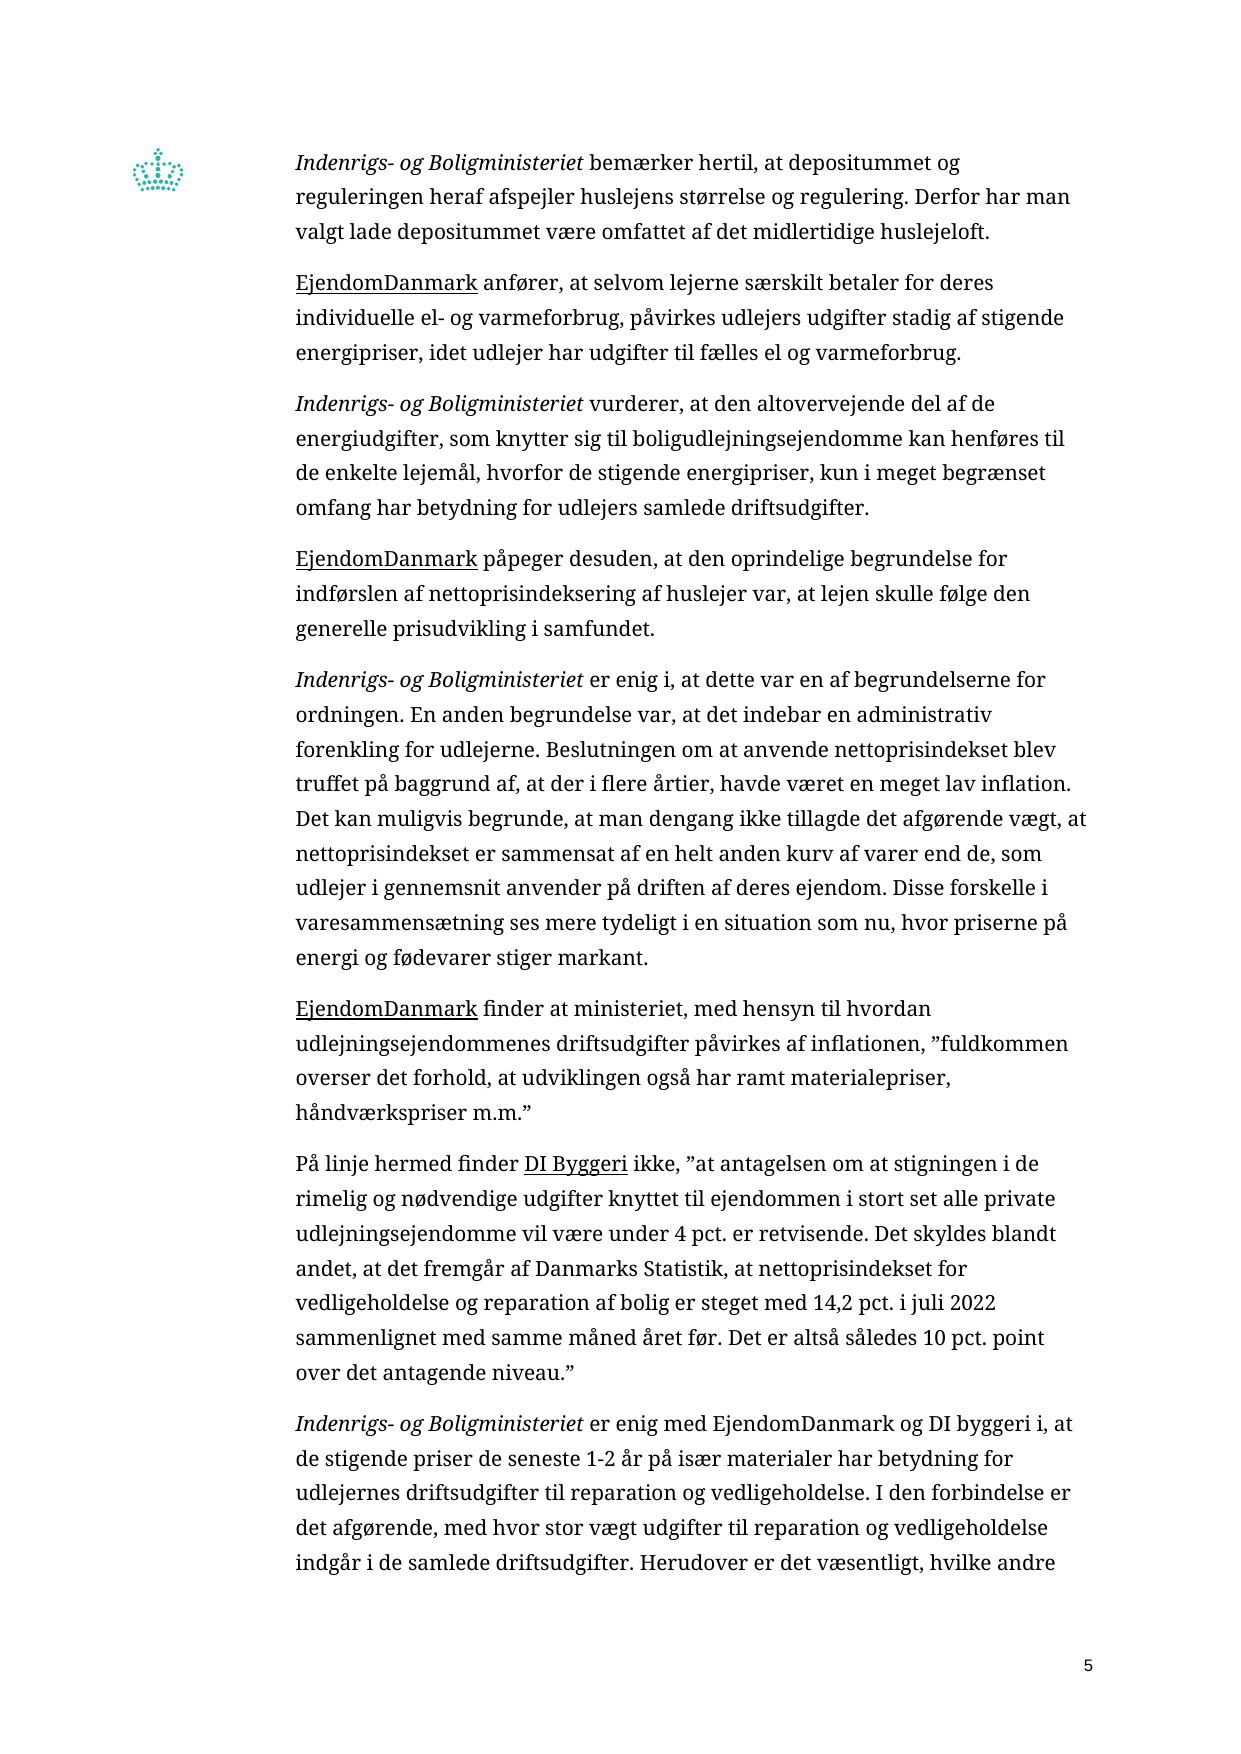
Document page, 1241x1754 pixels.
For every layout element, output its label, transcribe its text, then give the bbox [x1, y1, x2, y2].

text Indenrigs- og Boligministeriet bemærker hertil, at depositummet og reguleringen heraf afspejler huslejens størrelse og regulering. Derfor har man valgt lade depositummet være omfattet af det midlertidige huslejeloft. [295, 148, 1092, 246]
text Indenrigs- og Boligministeriet vurderer, at den altovervejende del af de energiudgifter, som knytter sig til boligudlejningsejendomme kan henføres til de enkelte lejemål, hvorfor de stigende energipriser, kun i meget begrænset omfang har betydning for udlejers samlede driftsudgifter. [295, 389, 1092, 522]
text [295, 1409, 1092, 1576]
text På linje hermed finder DI Byggeri ikke, ”at antagelsen om at stigningen i de rimelig og nødvendige udgifter knyttet til ejendommen i stort set alle private udlejningsejendomme vil være under 4 pct. er retvisende. Det skyldes blandt andet, at det fremgår af Danmarks Statistik, at nettoprisindekset for vedligeholdelse og reparation af bolig er steget med 14,2 pct. i juli 2022 sammenlignet med samme måned året før. Det er altså således 10 pct. point over det antagende niveau.” [295, 1149, 1092, 1386]
text EjendomDanmark påpeger desuden, at den oprindelige begrundelse for indførslen af nettoprisindeksering af huslejer var, at lejen skulle følge den generelle prisudvikling i samfundet. [295, 544, 1092, 642]
text Indenrigs- og Boligministeriet er enig i, at dette var en af begrundelserne for ordningen. En anden begrundelse var, at det indebar en administrativ forenkling for udlejerne. Beslutningen om at anvende nettoprisindekset blev truffet på baggrund af, at der i flere årtier, havde været en meget lav inflation. Det kan muligvis begrunde, at man dengang ikke tillagde det afgørende vægt, at nettoprisindekset er sammensat af en helt anden kurv af varer end de, som udlejer i gennemsnit anvender på driften af deres ejendom. Disse forskelle i varesammensætning ses mere tydeligt i en situation som nu, hvor priserne på energi og fødevarer stiger markant. [295, 665, 1092, 971]
text EjendomDanmark anfører, at selvom lejerne særskilt betaler for deres individuelle el- og varmeforbrug, påvirkes udlejers udgifter stadig af stigende energipriser, idet udlejer har udgifter til fælles el og varmeforbrug. [295, 268, 1092, 366]
text EjendomDanmark finder at ministeriet, med hensyn til hvordan udlejningsejendommenes driftsudgifter påvirkes af inflationen, ”fuldkommen overser det forhold, at udviklingen også har ramt materialepriser, håndværkspriser m.m.” [295, 994, 1092, 1127]
